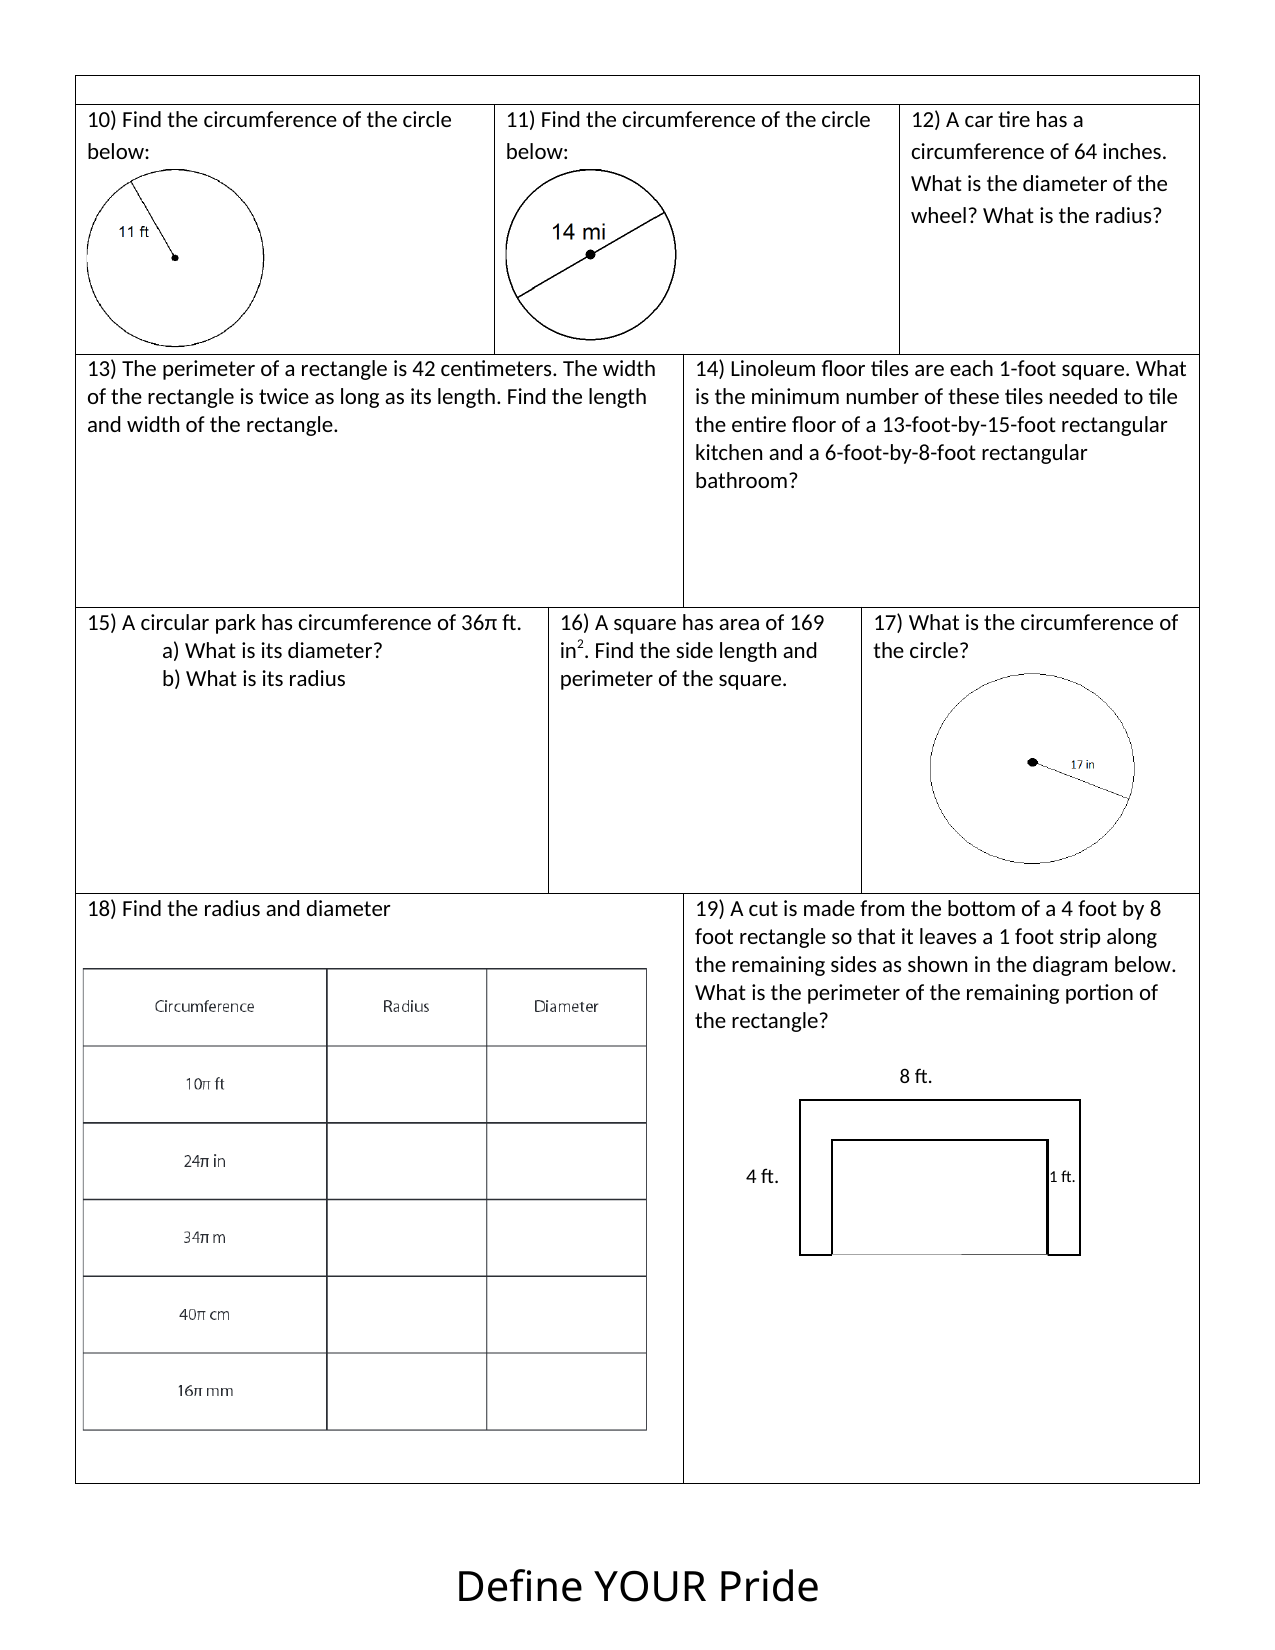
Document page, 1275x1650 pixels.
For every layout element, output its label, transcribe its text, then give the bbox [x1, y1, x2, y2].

picture [922, 663, 1140, 866]
table_cell 16) A square has area of 169 in2. Find the side length and perimeter of the square. [549, 608, 861, 893]
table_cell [76, 76, 1199, 104]
table_cell 14) Linoleum floor tiles are each 1-foot square. What is the minimum number of these tiles needed to tile the entire floor of a 13-foot-by-15-foot rectangular kitchen and a 6-foot-by-8-foot rectangular bathroom? [684, 355, 1199, 607]
picture [86, 169, 268, 350]
table_cell 12) A car tire has a circumference of 64 inches. What is the diameter of the wheel? What is the radius? [900, 105, 1199, 353]
table_cell 11) Find the circumference of the circle below: [495, 105, 899, 353]
table_cell 18) Find the radius and diameter [76, 894, 683, 1483]
picture [505, 169, 689, 347]
table_cell 15) A circular park has circumference of 36π ft. a) What is its diameter? b) What is its radius [76, 608, 548, 893]
table_cell 13) The perimeter of a rectangle is 42 centimeters. The width of the rectangle is twice as long as its length. Find the length and width of the rectangle. [76, 355, 683, 607]
table_cell 17) What is the circumference of the circle? [862, 608, 1199, 893]
table_cell 10) Find the circumference of the circle below: [76, 105, 494, 353]
picture [82, 968, 647, 1431]
table_cell 19) A cut is made from the bottom of a 4 foot by 8 foot rectangle so that it leaves a 1 foot strip along the remaining sides as shown in the diagram below. What is the perimeter of the remaining portion of the rectangle? [684, 894, 1199, 1483]
